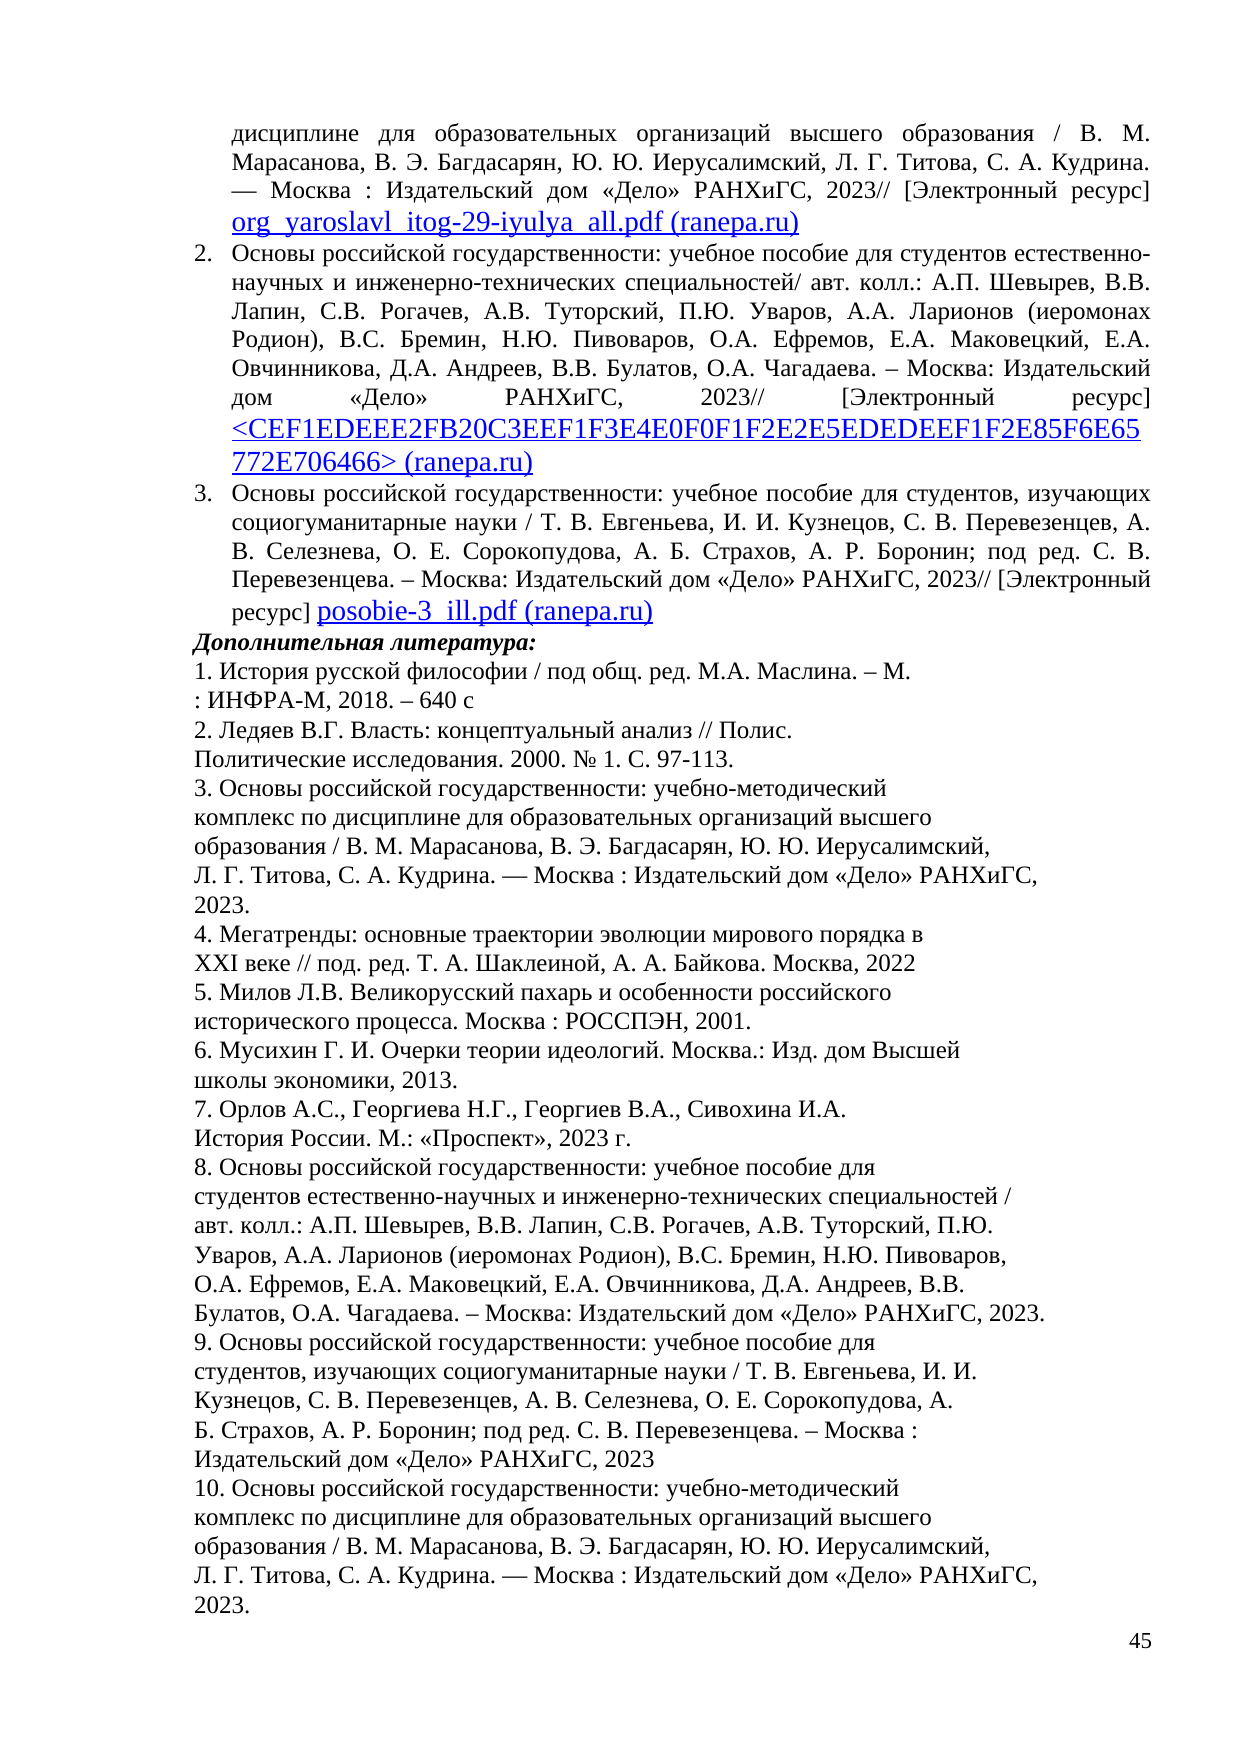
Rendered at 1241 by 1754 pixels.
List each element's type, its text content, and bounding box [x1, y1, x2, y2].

text 5. Милов Л.В. Великорусский пахарь и особенности российского [194, 977, 1152, 1006]
text студентов, изучающих социогуманитарные науки / Т. В. Евгеньева, И. И. [194, 1356, 1152, 1385]
text 2. Ледяев В.Г. Власть: концептуальный анализ // Полис. [194, 715, 1152, 743]
text образования / В. М. Марасанова, В. Э. Багдасарян, Ю. Ю. Иерусалимский, [194, 1531, 1152, 1560]
text 4. Мегатренды: основные траектории эволюции мирового порядка в [194, 919, 1152, 948]
text 1. История русской философии / под общ. ред. М.А. Маслина. – М. [194, 656, 1152, 685]
text 6. Мусихин Г. И. Очерки теории идеологий. Москва.: Изд. дом Высшей [194, 1036, 1152, 1064]
text студентов естественно-научных и инженерно-технических специальностей / [194, 1181, 1152, 1210]
list Основы российской государственности: учебное пособие для студентов естественно-научных и инженерно-технических специальностей/ авт. колл.: А.П. Шевырев, В.В. Лапин, С.В. Рогачев, А.В. Туторский, П.Ю. Уваров, А.А. Ларионов (иеромонах Родион), В.С. Бремин, Н.Ю. Пивоваров, О.А. Ефремов, Е.А. Маковецкий, Е.А. Овчинникова, Д.А. Андреев, В.В. Булатов, О.А. Чагадаева. – Москва: Издательский дом «Дело» РАНХиГС, 2023// [Электронный ресурс] <CEF1EDEEE2FB20C3EEF1F3E4E0F0F1F2E2E5EDEDEEF1F2E85F6E65772E706466> (ranepa.ru) [194, 238, 1152, 478]
text История России. М.: «Проспект», 2023 г. [194, 1123, 1152, 1152]
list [194, 118, 1152, 238]
text исторического процесса. Москва : РОССПЭН, 2001. [194, 1006, 1152, 1035]
text 10. Основы российской государственности: учебно-методический [194, 1473, 1152, 1502]
text Уваров, А.А. Ларионов (иеромонах Родион), В.С. Бремин, Н.Ю. Пивоваров, [194, 1240, 1152, 1268]
text Издательский дом «Дело» РАНХиГС, 2023 [194, 1444, 1152, 1473]
text Булатов, О.А. Чагадаева. – Москва: Издательский дом «Дело» РАНХиГС, 2023. [194, 1298, 1152, 1327]
text Дополнительная литература: [194, 627, 1152, 656]
text 7. Орлов А.С., Георгиева Н.Г., Георгиев В.А., Сивохина И.А. [194, 1094, 1152, 1123]
text 3. Основы российской государственности: учебно-методический [194, 773, 1152, 802]
text : ИНФРА-М, 2018. – 640 с [194, 686, 1152, 714]
text 2023. [194, 1590, 1152, 1618]
text Л. Г. Титова, С. А. Кудрина. — Москва : Издательский дом «Дело» РАНХиГС, [194, 861, 1152, 889]
list Основы российской государственности: учебное пособие для студентов, изучающих социогуманитарные науки / Т. В. Евгеньева, И. И. Кузнецов, С. В. Перевезенцев, А. В. Селезнева, О. Е. Сорокопудова, А. Б. Страхов, А. Р. Боронин; под ред. С. В. Перевезенцева. – Москва: Издательский дом «Дело» РАНХиГС, 2023// [Электронный ресурс] posobie-3_ill.pdf (ranepa.ru) [194, 478, 1152, 627]
text комплекс по дисциплине для образовательных организаций высшего [194, 1502, 1152, 1531]
text О.А. Ефремов, Е.А. Маковецкий, Е.А. Овчинникова, Д.А. Андреев, В.В. [194, 1269, 1152, 1298]
text комплекс по дисциплине для образовательных организаций высшего [194, 802, 1152, 831]
text авт. колл.: А.П. Шевырев, В.В. Лапин, С.В. Рогачев, А.В. Туторский, П.Ю. [194, 1211, 1152, 1239]
text 8. Основы российской государственности: учебное пособие для [194, 1152, 1152, 1181]
text 2023. [194, 890, 1152, 918]
text школы экономики, 2013. [194, 1065, 1152, 1093]
text XXI веке // под. ред. Т. А. Шаклеиной, А. А. Байкова. Москва, 2022 [194, 948, 1152, 977]
text Б. Страхов, А. Р. Боронин; под ред. С. В. Перевезенцева. – Москва : [194, 1415, 1152, 1443]
text образования / В. М. Марасанова, В. Э. Багдасарян, Ю. Ю. Иерусалимский, [194, 831, 1152, 860]
text 9. Основы российской государственности: учебное пособие для [194, 1327, 1152, 1356]
text Кузнецов, С. В. Перевезенцев, А. В. Селезнева, О. Е. Сорокопудова, А. [194, 1386, 1152, 1414]
text Политические исследования. 2000. № 1. С. 97-113. [194, 744, 1152, 773]
text Л. Г. Титова, С. А. Кудрина. — Москва : Издательский дом «Дело» РАНХиГС, [194, 1561, 1152, 1589]
